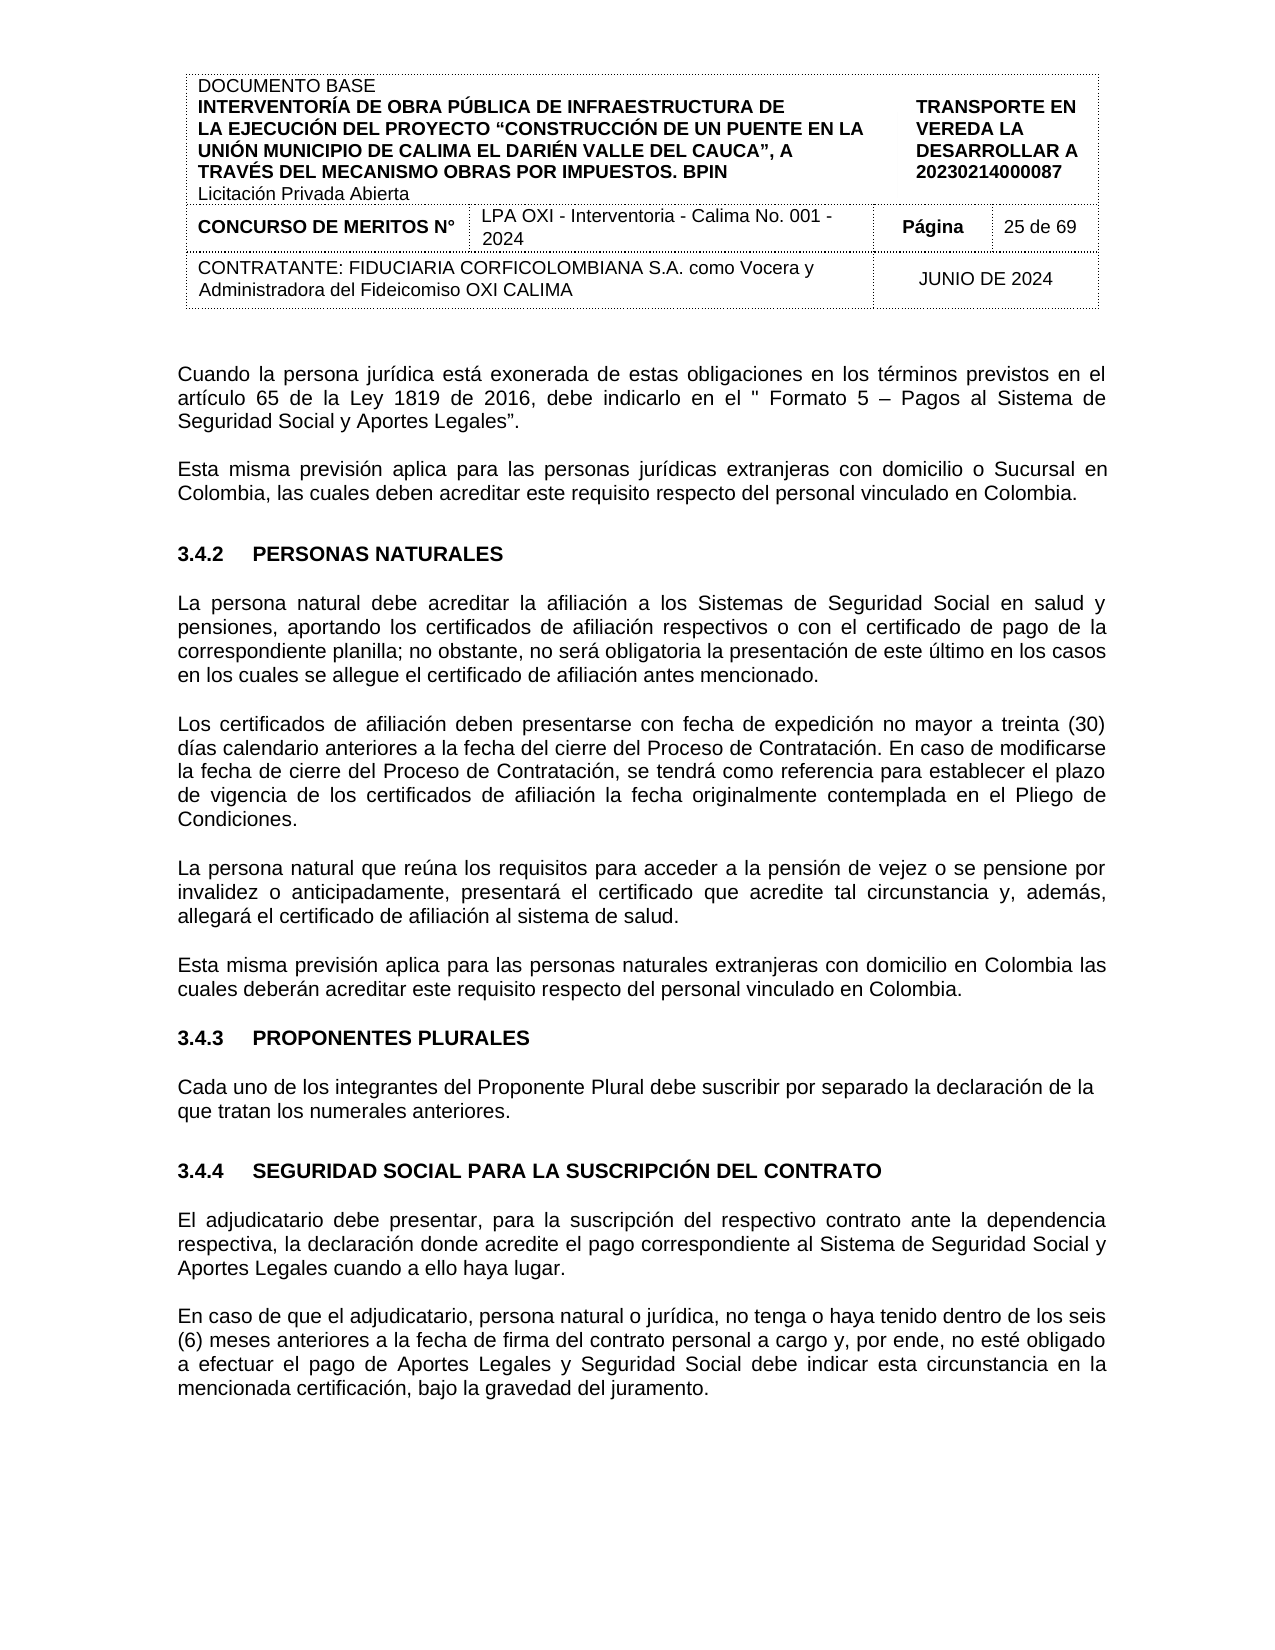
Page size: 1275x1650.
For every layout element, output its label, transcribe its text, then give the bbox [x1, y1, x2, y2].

text El adjudicatario debe presentar, para la suscripción del respectivo contrato ante la dependencia respectiva, la declaración donde acredite el pago correspondiente al Sistema de Seguridad Social y Aportes Legales cuando a ello haya lugar. [177, 1208, 1107, 1280]
text Esta misma previsión aplica para las personas jurídicas extranjeras con domicilio o Sucursal en Colombia, las cuales deben acreditar este requisito respecto del personal vinculado en Colombia. [177, 457, 1107, 505]
text La persona natural que reúna los requisitos para acceder a la pensión de vejez o se pensione por invalidez o anticipadamente, presentará el certificado que acredite tal circunstancia y, además, allegará el certificado de afiliación al sistema de salud. [177, 856, 1107, 928]
list SEGURIDAD SOCIAL PARA LA SUSCRIPCIÓN DEL CONTRATO [177, 1159, 1107, 1183]
text En caso de que el adjudicatario, persona natural o jurídica, no tenga o haya tenido dentro de los seis (6) meses anteriores a la fecha de firma del contrato personal a cargo y, por ende, no esté obligado a efectuar el pago de Aportes Legales y Seguridad Social debe indicar esta circunstancia en la mencionada certificación, bajo la gravedad del juramento. [177, 1304, 1107, 1400]
text La persona natural debe acreditar la afiliación a los Sistemas de Seguridad Social en salud y pensiones, aportando los certificados de afiliación respectivos o con el certificado de pago de la correspondiente planilla; no obstante, no será obligatoria la presentación de este último en los casos en los cuales se allegue el certificado de afiliación antes mencionado. [177, 591, 1107, 686]
text Los certificados de afiliación deben presentarse con fecha de expedición no mayor a treinta (30) días calendario anteriores a la fecha del cierre del Proceso de Contratación. En caso de modificarse la fecha de cierre del Proceso de Contratación, se tendrá como referencia para establecer el plazo de vigencia de los certificados de afiliación la fecha originalmente contemplada en el Pliego de Condiciones. [177, 711, 1107, 831]
list PROPONENTES PLURALES [177, 1026, 1107, 1050]
text Esta misma previsión aplica para las personas naturales extranjeras con domicilio en Colombia las cuales deberán acreditar este requisito respecto del personal vinculado en Colombia. [177, 953, 1107, 1001]
list PERSONAS NATURALES [177, 542, 1107, 566]
text Cuando la persona jurídica está exonerada de estas obligaciones en los términos previstos en el artículo 65 de la Ley 1819 de 2016, debe indicarlo en el " Formato 5 – Pagos al Sistema de Seguridad Social y Aportes Legales”. [177, 361, 1107, 433]
text Cada uno de los integrantes del Proponente Plural debe suscribir por separado la declaración de la que tratan los numerales anteriores. [177, 1075, 1107, 1123]
